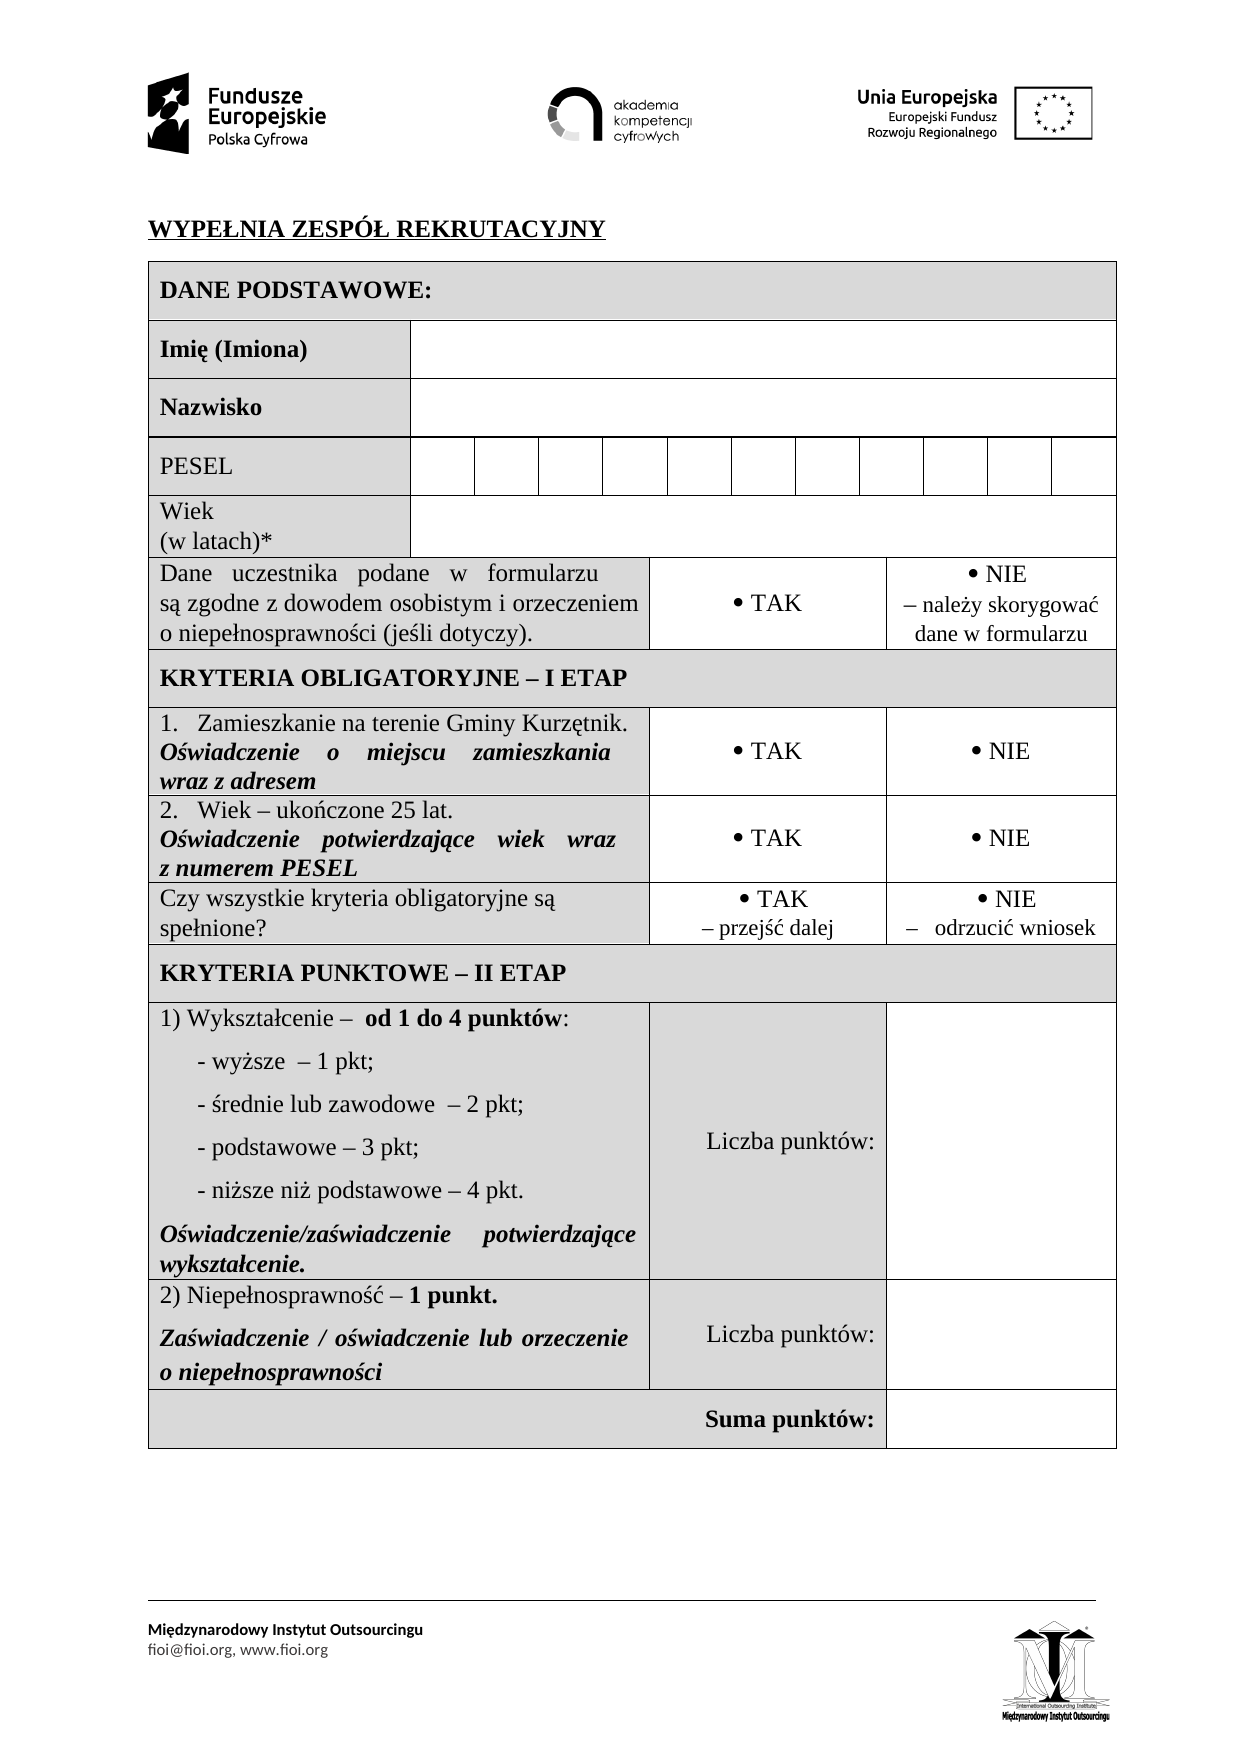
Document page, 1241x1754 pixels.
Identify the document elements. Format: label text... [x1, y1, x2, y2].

table_cell [668, 438, 731, 495]
table_cell [411, 321, 1116, 378]
table_cell Czy wszystkie kryteria obligatoryjne są spełnione? [149, 883, 649, 943]
table_cell Suma punktów: [149, 1390, 886, 1448]
table_cell [887, 1003, 1116, 1279]
table_cell [411, 438, 474, 495]
table_cell Dane uczestnika podane w formularzu są zgodne z dowodem osobistym i orzeczeniem o niepełnosprawności (jeśli dotyczy). [149, 558, 649, 649]
table_cell 1) Wykształcenie – od 1 do 4 punktów: - wyższe – 1 pkt; - średnie lub zawodowe – 2 pkt; - podstawowe – 3 pkt; - niższe niż podstawowe – 4 pkt. Oświadczenie/zaświadczenie potwierdzające wykształcenie. [149, 1003, 649, 1279]
table_cell Nazwisko [149, 379, 410, 436]
table_cell Liczba punktów: [650, 1003, 886, 1279]
table_cell [732, 438, 795, 495]
table_cell NIE – odrzucić wniosek [887, 883, 1116, 943]
table_cell TAK – przejść dalej [650, 883, 886, 943]
picture [147, 72, 1093, 154]
table_cell Wiek – ukończone 25 lat. Oświadczenie potwierdzające wiek wraz z numerem PESEL [149, 796, 649, 882]
table_cell [1052, 438, 1116, 495]
table_cell [539, 438, 602, 495]
table_cell Liczba punktów: [650, 1280, 886, 1389]
table_cell TAK [650, 558, 886, 649]
text WYPEŁNIA ZESPÓŁ REKRUTACYJNY [148, 214, 1092, 243]
table_cell Wiek (w latach)* [149, 496, 410, 557]
table_cell TAK [650, 708, 886, 794]
table_cell NIE [887, 708, 1116, 794]
table_cell KRYTERIA OBLIGATORYJNE – I ETAP [149, 650, 1116, 707]
table_cell NIE [887, 796, 1116, 882]
table_cell [887, 1390, 1116, 1448]
table_cell 2) Niepełnosprawność – 1 punkt. Zaświadczenie / oświadczenie lub orzeczenie o niepełnosprawności [149, 1280, 649, 1389]
table_cell [860, 438, 923, 495]
table_cell TAK [650, 796, 886, 882]
table_cell [411, 496, 1116, 557]
table_cell [924, 438, 987, 495]
table_cell [796, 438, 859, 495]
table_cell KRYTERIA PUNKTOWE – II ETAP [149, 945, 1116, 1002]
table_cell [411, 379, 1116, 436]
table_cell PESEL [149, 438, 410, 495]
table_cell [887, 1280, 1116, 1389]
table_cell [988, 438, 1051, 495]
table_cell Zamieszkanie na terenie Gminy Kurzętnik. Oświadczenie o miejscu zamieszkania wraz z adresem [149, 708, 649, 794]
table_cell Imię (Imiona) [149, 321, 410, 378]
table_cell NIE – należy skorygować dane w formularzu [887, 558, 1116, 649]
table_cell [603, 438, 667, 495]
table_header DANE PODSTAWOWE: [149, 262, 1116, 319]
table_cell [475, 438, 538, 495]
picture [1002, 1621, 1110, 1722]
